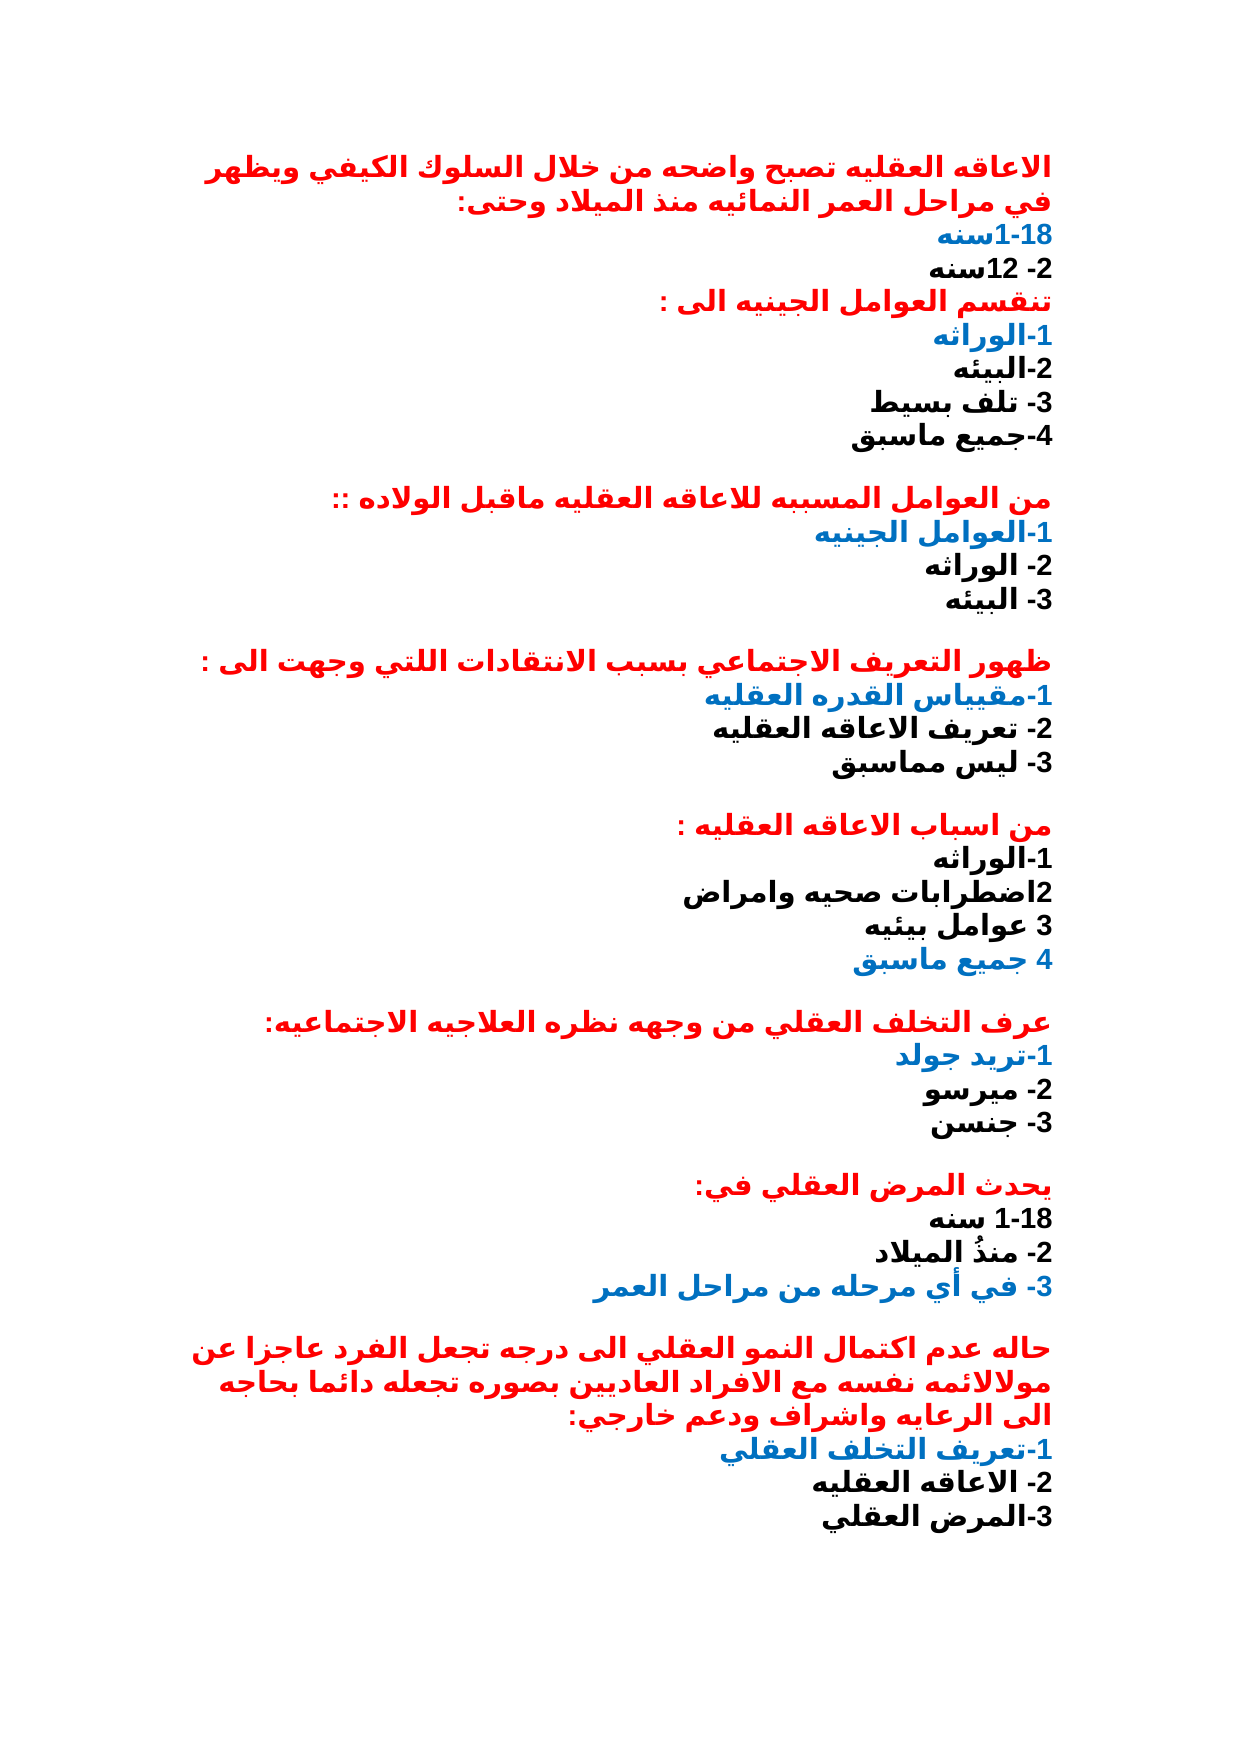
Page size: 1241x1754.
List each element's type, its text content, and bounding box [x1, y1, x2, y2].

text يحدث المرض العقلي في: 1-18 سنه 2- منذُ الميلاد 3- في أي مرحله من مراحل العمر [187, 1168, 1053, 1302]
text ظهور التعريف الاجتماعي بسبب الانتقادات اللتي وجهت الى : 1-مقيياس القدره العقليه 2- تعريف الاعاقه العقليه 3- ليس مماسبق [187, 644, 1053, 778]
text عرف التخلف العقلي من وجهه نظره العلاجيه الاجتماعيه: 1-تريد جولد 2- ميرسو 3- جنسن [187, 1004, 1053, 1139]
text الاعاقه العقليه تصبح واضحه من خلال السلوك الكيفي ويظهر في مراحل العمر النمائيه منذ الميلاد وحتى: 1-18سنه 2- 12سنه تنقسم العوامل الجينيه الى : 1-الوراثه 2-البيئه 3- تلف بسيط 4-جميع ماسبق [187, 150, 1053, 452]
text من اسباب الاعاقه العقليه : 1-الوراثه 2اضطرابات صحيه وامراض 3 عوامل بيئيه 4 جميع ماسبق [187, 808, 1053, 975]
text حاله عدم اكتمال النمو العقلي الى درجه تجعل الفرد عاجزا عن مولالائمه نفسه مع الافراد العاديين بصوره تجعله دائما بحاجه الى الرعايه واشراف ودعم خارجي: 1-تعريف التخلف العقلي 2- الاعاقه العقليه 3-المرض العقلي [187, 1331, 1053, 1532]
text من العوامل المسببه للاعاقه العقليه ماقبل الولاده :: 1-العوامل الجينيه 2- الوراثه 3- البيئه [187, 481, 1053, 615]
